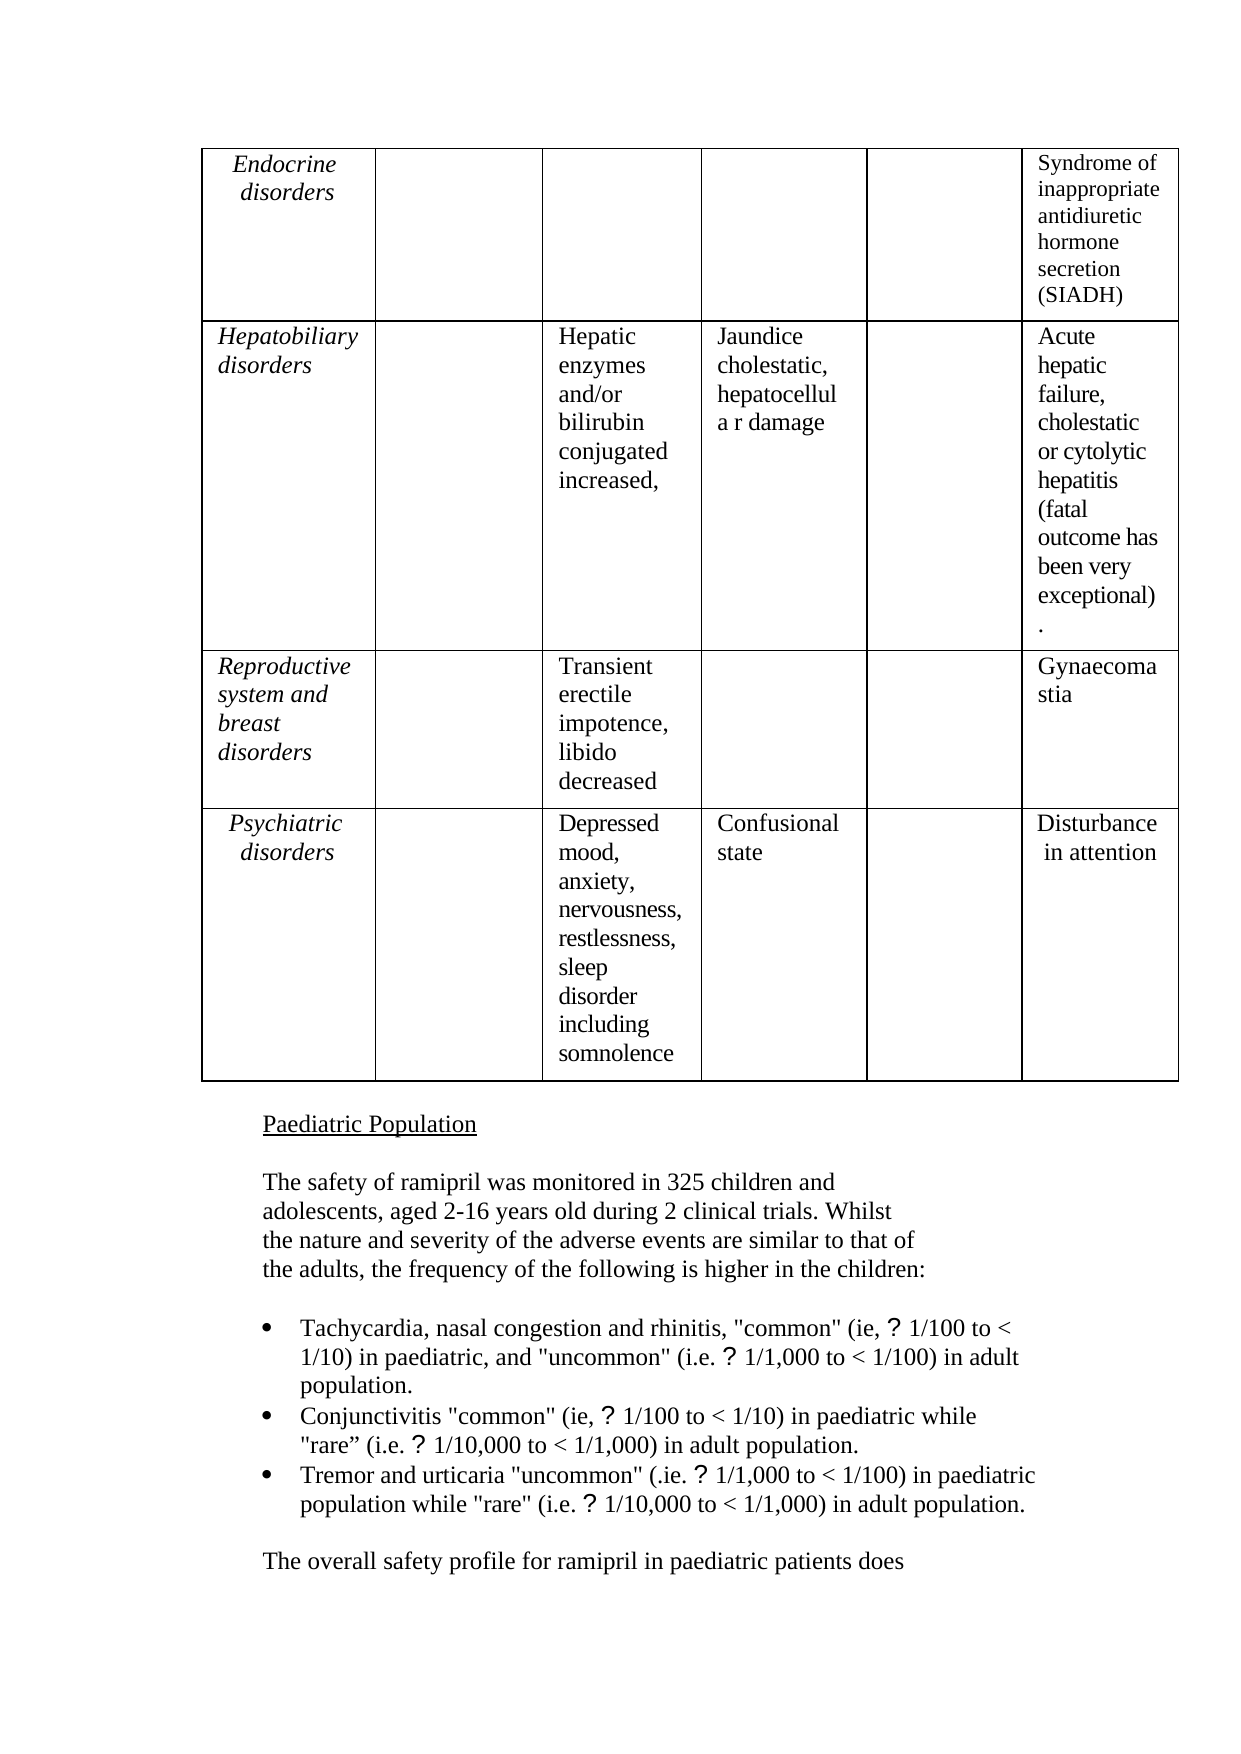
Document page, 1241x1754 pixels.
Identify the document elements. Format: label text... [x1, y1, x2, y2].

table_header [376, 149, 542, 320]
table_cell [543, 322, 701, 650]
list Tremor and urticaria "uncommon" (.ie. ? 1/1,000 to < 1/100) in paediatric population while "rare" (i.e. ? 1/10,000 to < 1/1,000) in adult population. [262, 1461, 1042, 1518]
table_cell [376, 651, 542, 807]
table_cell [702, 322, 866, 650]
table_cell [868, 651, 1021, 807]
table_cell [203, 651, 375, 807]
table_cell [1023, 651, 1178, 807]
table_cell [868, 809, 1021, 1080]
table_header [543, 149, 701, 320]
text The safety of ramipril was monitored in 325 children and [262, 1168, 1184, 1197]
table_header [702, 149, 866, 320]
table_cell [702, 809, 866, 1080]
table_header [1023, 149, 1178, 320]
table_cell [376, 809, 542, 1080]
text adolescents, aged 2-16 years old during 2 clinical trials. Whilst the nature and severity of the adverse events are similar to that of the adults, the frequency of the following is higher in the children: [262, 1197, 1184, 1283]
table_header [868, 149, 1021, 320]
text The overall safety profile for ramipril in paediatric patients does [262, 1547, 1184, 1576]
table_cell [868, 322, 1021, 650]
list Tachycardia, nasal congestion and rhinitis, "common" (ie, ? 1/100 to < 1/10) in paediatric, and "uncommon" (i.e. ? 1/1,000 to < 1/100) in adult population. [262, 1313, 1019, 1399]
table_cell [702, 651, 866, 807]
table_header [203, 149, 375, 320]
list Conjunctivitis "common" (ie, ? 1/100 to < 1/10) in paediatric while "rare” (i.e. ? 1/10,000 to < 1/1,000) in adult population. [262, 1402, 1042, 1459]
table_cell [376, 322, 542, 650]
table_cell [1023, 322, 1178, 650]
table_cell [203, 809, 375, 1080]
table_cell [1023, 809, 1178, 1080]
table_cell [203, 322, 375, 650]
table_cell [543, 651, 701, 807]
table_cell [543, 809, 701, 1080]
text Paediatric Population [262, 1111, 1184, 1138]
